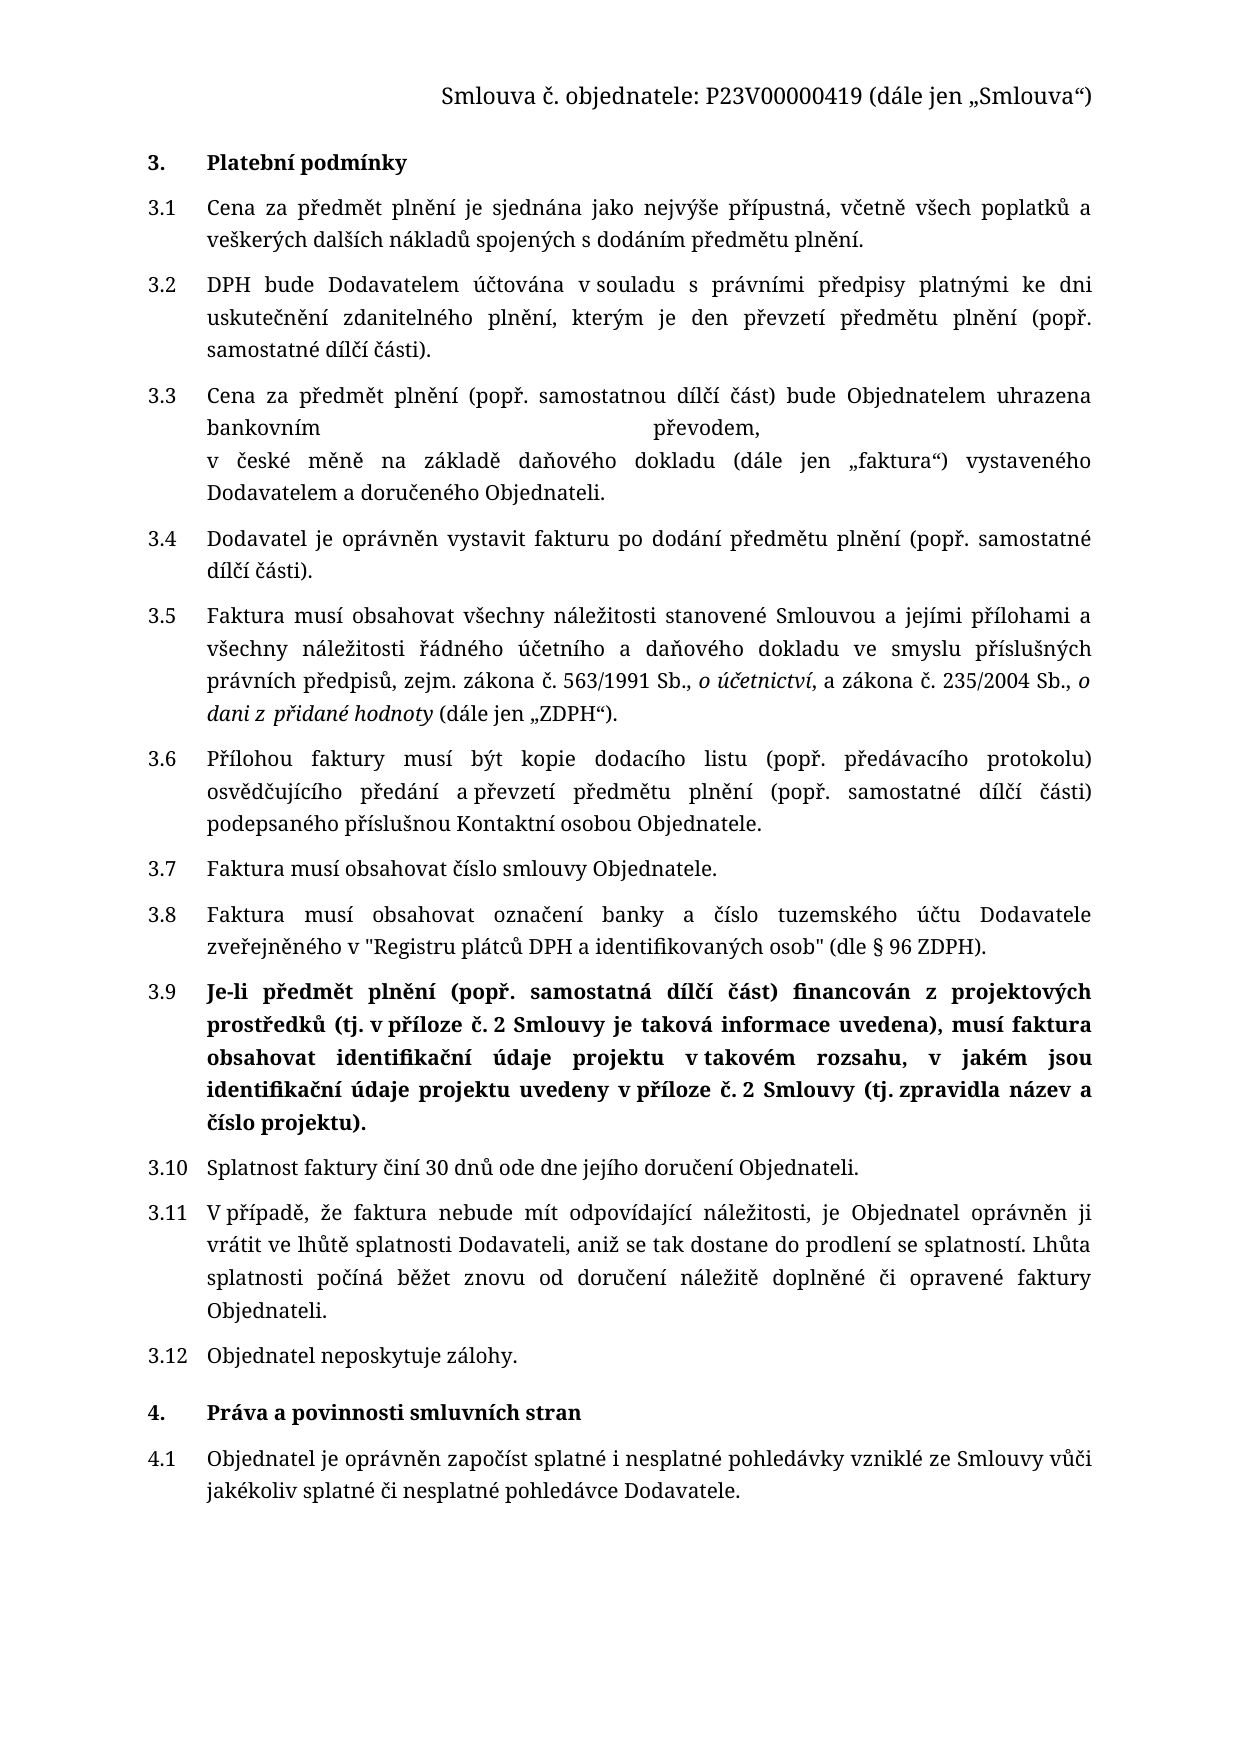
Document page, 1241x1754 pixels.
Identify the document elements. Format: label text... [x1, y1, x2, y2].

list Dodavatel je oprávněn vystavit fakturu po dodání předmětu plnění (popř. samostatné dílčí části). [148, 524, 1093, 585]
list Splatnost faktury činí 30 dnů ode dne jejího doručení Objednateli. [148, 1153, 1093, 1181]
list Práva a povinnosti smluvních stran [148, 1398, 1093, 1427]
list Cena za předmět plnění (popř. samostatnou dílčí část) bude Objednatelem uhrazena bankovním převodem, v české měně na základě daňového dokladu (dále jen „faktura“) vystaveného Dodavatelem a doručeného Objednateli. [148, 381, 1093, 507]
list V případě, že faktura nebude mít odpovídající náležitosti, je Objednatel oprávněn ji vrátit ve lhůtě splatnosti Dodavateli, aniž se tak dostane do prodlení se splatností. Lhůta splatnosti počíná běžet znovu od doručení náležitě doplněné či opravené faktury Objednateli. [148, 1198, 1093, 1324]
list Objednatel je oprávněn započíst splatné i nesplatné pohledávky vzniklé ze Smlouvy vůči jakékoliv splatné či nesplatné pohledávce Dodavatele. [148, 1444, 1093, 1505]
list Cena za předmět plnění je sjednána jako nejvýše přípustná, včetně všech poplatků a veškerých dalších nákladů spojených s dodáním předmětu plnění. [148, 193, 1093, 254]
list Přílohou faktury musí být kopie dodacího listu (popř. předávacího protokolu) osvědčujícího předání a převzetí předmětu plnění (popř. samostatné dílčí části) podepsaného příslušnou Kontaktní osobou Objednatele. [148, 744, 1093, 838]
list Faktura musí obsahovat označení banky a číslo tuzemského účtu Dodavatele zveřejněného v "Registru plátců DPH a identifikovaných osob" (dle § 96 ZDPH). [148, 900, 1093, 961]
list Je-li předmět plnění (popř. samostatná dílčí část) financován z projektových prostředků (tj. v příloze č. 2 Smlouvy je taková informace uvedena), musí faktura obsahovat identifikační údaje projektu v takovém rozsahu, v jakém jsou identifikační údaje projektu uvedeny v příloze č. 2 Smlouvy (tj. zpravidla název a číslo projektu). [148, 977, 1093, 1136]
list DPH bude Dodavatelem účtována v souladu s právními předpisy platnými ke dni uskutečnění zdanitelného plnění, kterým je den převzetí předmětu plnění (popř. samostatné dílčí části). [148, 270, 1093, 364]
list Platební podmínky [148, 148, 1093, 176]
list Faktura musí obsahovat všechny náležitosti stanovené Smlouvou a jejími přílohami a všechny náležitosti řádného účetního a daňového dokladu ve smyslu příslušných právních předpisů, zejm. zákona č. 563/1991 Sb., o účetnictví, a zákona č. 235/2004 Sb., o dani z přidané hodnoty (dále jen „ZDPH“). [148, 601, 1093, 728]
list Objednatel neposkytuje zálohy. [148, 1341, 1093, 1369]
list Faktura musí obsahovat číslo smlouvy Objednatele. [148, 854, 1093, 883]
